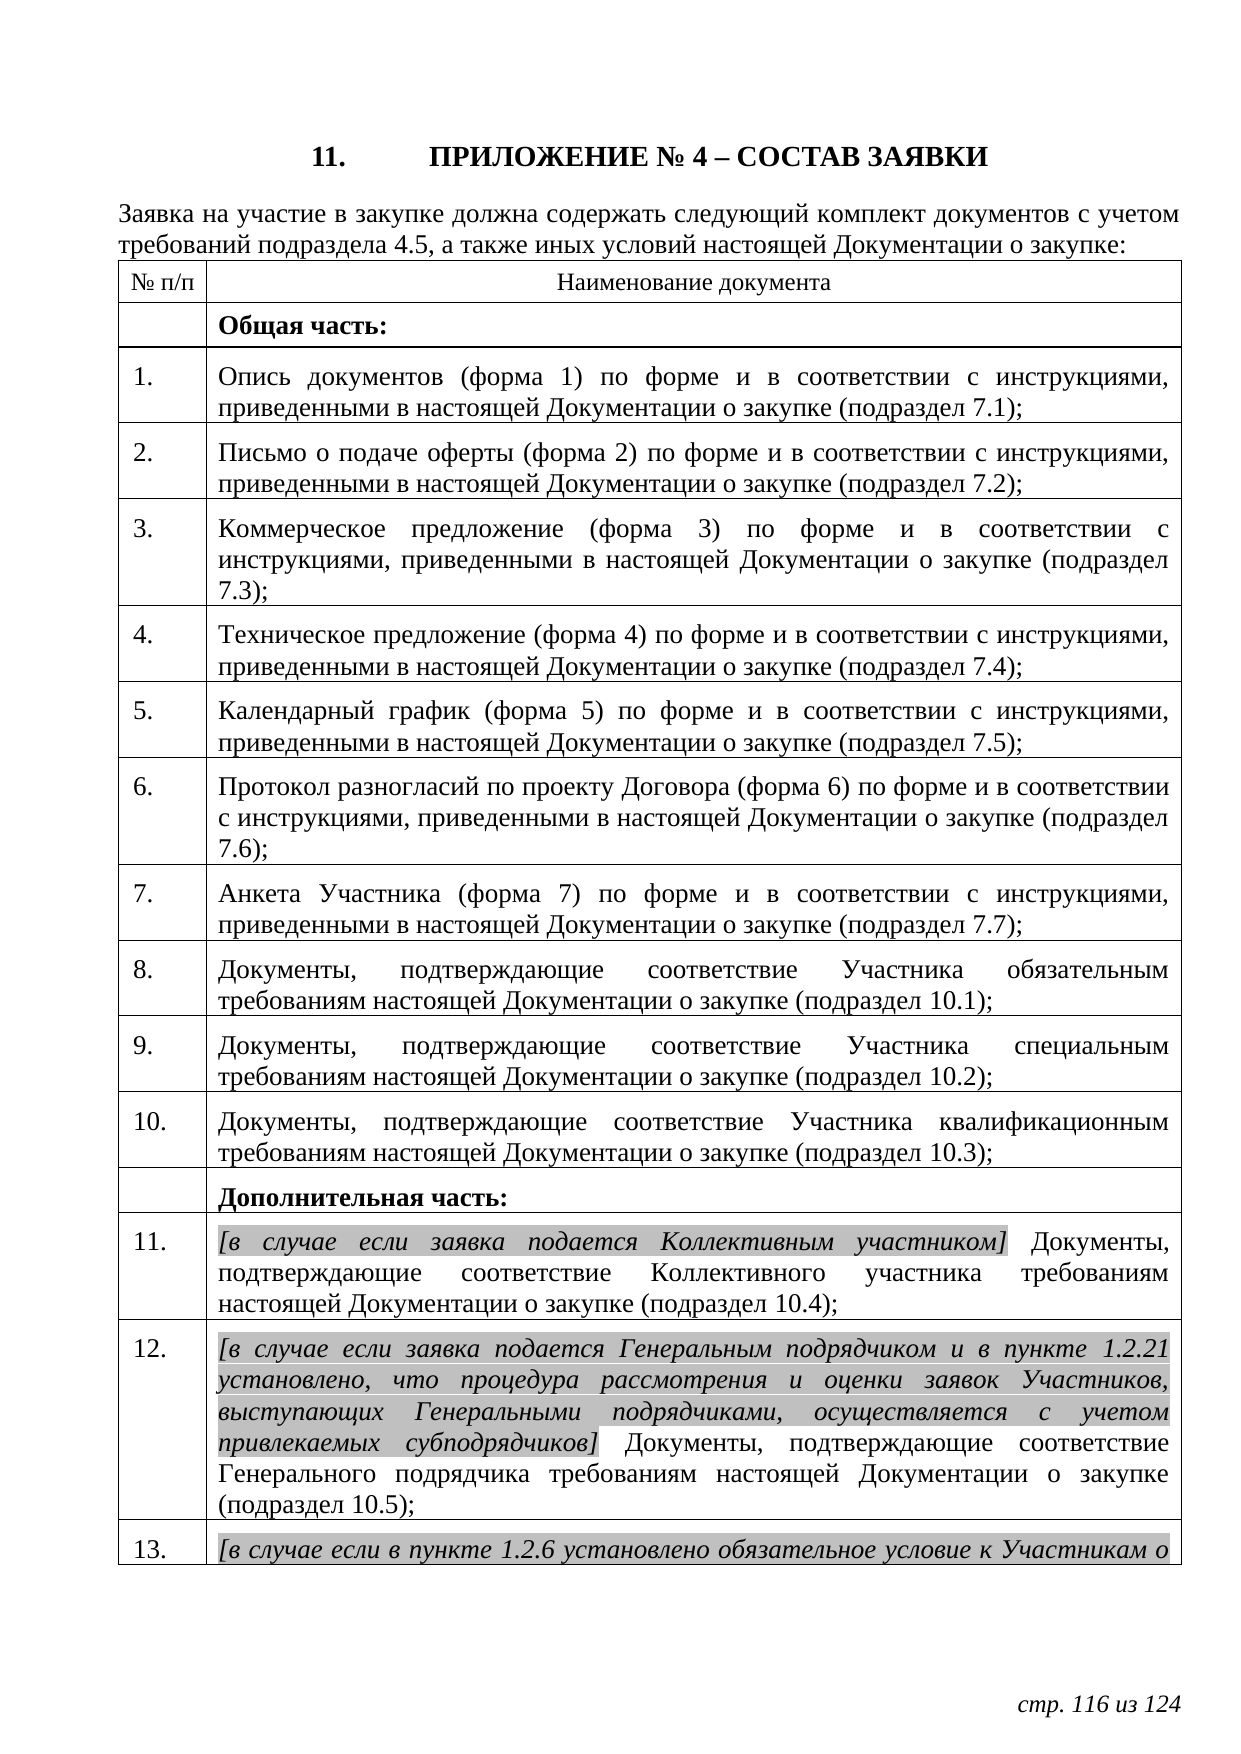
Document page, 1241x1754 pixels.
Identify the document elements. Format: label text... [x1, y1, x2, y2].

table_cell [119, 1520, 206, 1564]
table_cell [119, 1168, 206, 1212]
table_cell [119, 758, 206, 864]
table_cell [207, 1520, 1181, 1564]
table_cell [119, 499, 206, 605]
table_cell [119, 423, 206, 498]
table_cell [119, 348, 206, 422]
table_header Наименование документа [207, 261, 1181, 302]
table_cell Письмо о подаче оферты (форма 2) по форме и в соответствии с инструкциями, приведенными в настоящей Документации о закупке (подраздел 7.2); [207, 423, 1181, 498]
table_cell Календарный график (форма 5) по форме и в соответствии с инструкциями, приведенными в настоящей Документации о закупке (подраздел 7.5); [207, 682, 1181, 757]
subtitle ПРИЛОЖЕНИЕ № 4 – СОСТАВ ЗАЯВКИ [118, 139, 1181, 172]
table_cell Опись документов (форма 1) по форме и в соответствии с инструкциями, приведенными в настоящей Документации о закупке (подраздел 7.1); [207, 348, 1181, 422]
list Заявка на участие в закупке должна содержать следующий комплект документов с учетом требований подраздела 4.5, а также иных условий настоящей Документации о закупке: [118, 197, 1181, 259]
table_cell Документы, подтверждающие соответствие Участника специальным требованиям настоящей Документации о закупке (подраздел 10.2); [207, 1016, 1181, 1091]
table_cell Коммерческое предложение (форма 3) по форме и в соответствии с инструкциями, приведенными в настоящей Документации о закупке (подраздел 7.3); [207, 499, 1181, 605]
table_cell [в случае если заявка подается Генеральным подрядчиком и в пункте 1.2.21 установлено, что процедура рассмотрения и оценки заявок Участников, выступающих Генеральными подрядчиками, осуществляется с учетом привлекаемых субподрядчиков] Документы, подтверждающие соответствие Генерального подрядчика требованиям настоящей Документации о закупке (подраздел 10.5); [207, 1320, 1181, 1519]
table_cell [119, 865, 206, 939]
table_cell [119, 1016, 206, 1091]
table_header № п/п [119, 261, 206, 302]
table_cell [119, 1213, 206, 1319]
table_cell Документы, подтверждающие соответствие Участника квалификационным требованиям настоящей Документации о закупке (подраздел 10.3); [207, 1092, 1181, 1167]
table_cell Техническое предложение (форма 4) по форме и в соответствии с инструкциями, приведенными в настоящей Документации о закупке (подраздел 7.4); [207, 606, 1181, 681]
table_cell Дополнительная часть: [207, 1168, 1181, 1212]
table_cell Документы, подтверждающие соответствие Участника обязательным требованиям настоящей Документации о закупке (подраздел 10.1); [207, 941, 1181, 1015]
table_cell Общая часть: [207, 303, 1181, 346]
table_cell [в случае если заявка подается Коллективным участником] Документы, подтверждающие соответствие Коллективного участника требованиям настоящей Документации о закупке (подраздел 10.4); [207, 1213, 1181, 1319]
table_cell [119, 303, 206, 346]
table_cell [119, 606, 206, 681]
table_cell [119, 1320, 206, 1519]
table_cell [119, 682, 206, 757]
table_cell Анкета Участника (форма 7) по форме и в соответствии с инструкциями, приведенными в настоящей Документации о закупке (подраздел 7.7); [207, 865, 1181, 939]
table_cell [119, 941, 206, 1015]
table_cell Протокол разногласий по проекту Договора (форма 6) по форме и в соответствии с инструкциями, приведенными в настоящей Документации о закупке (подраздел 7.6); [207, 758, 1181, 864]
table_cell [119, 1092, 206, 1167]
